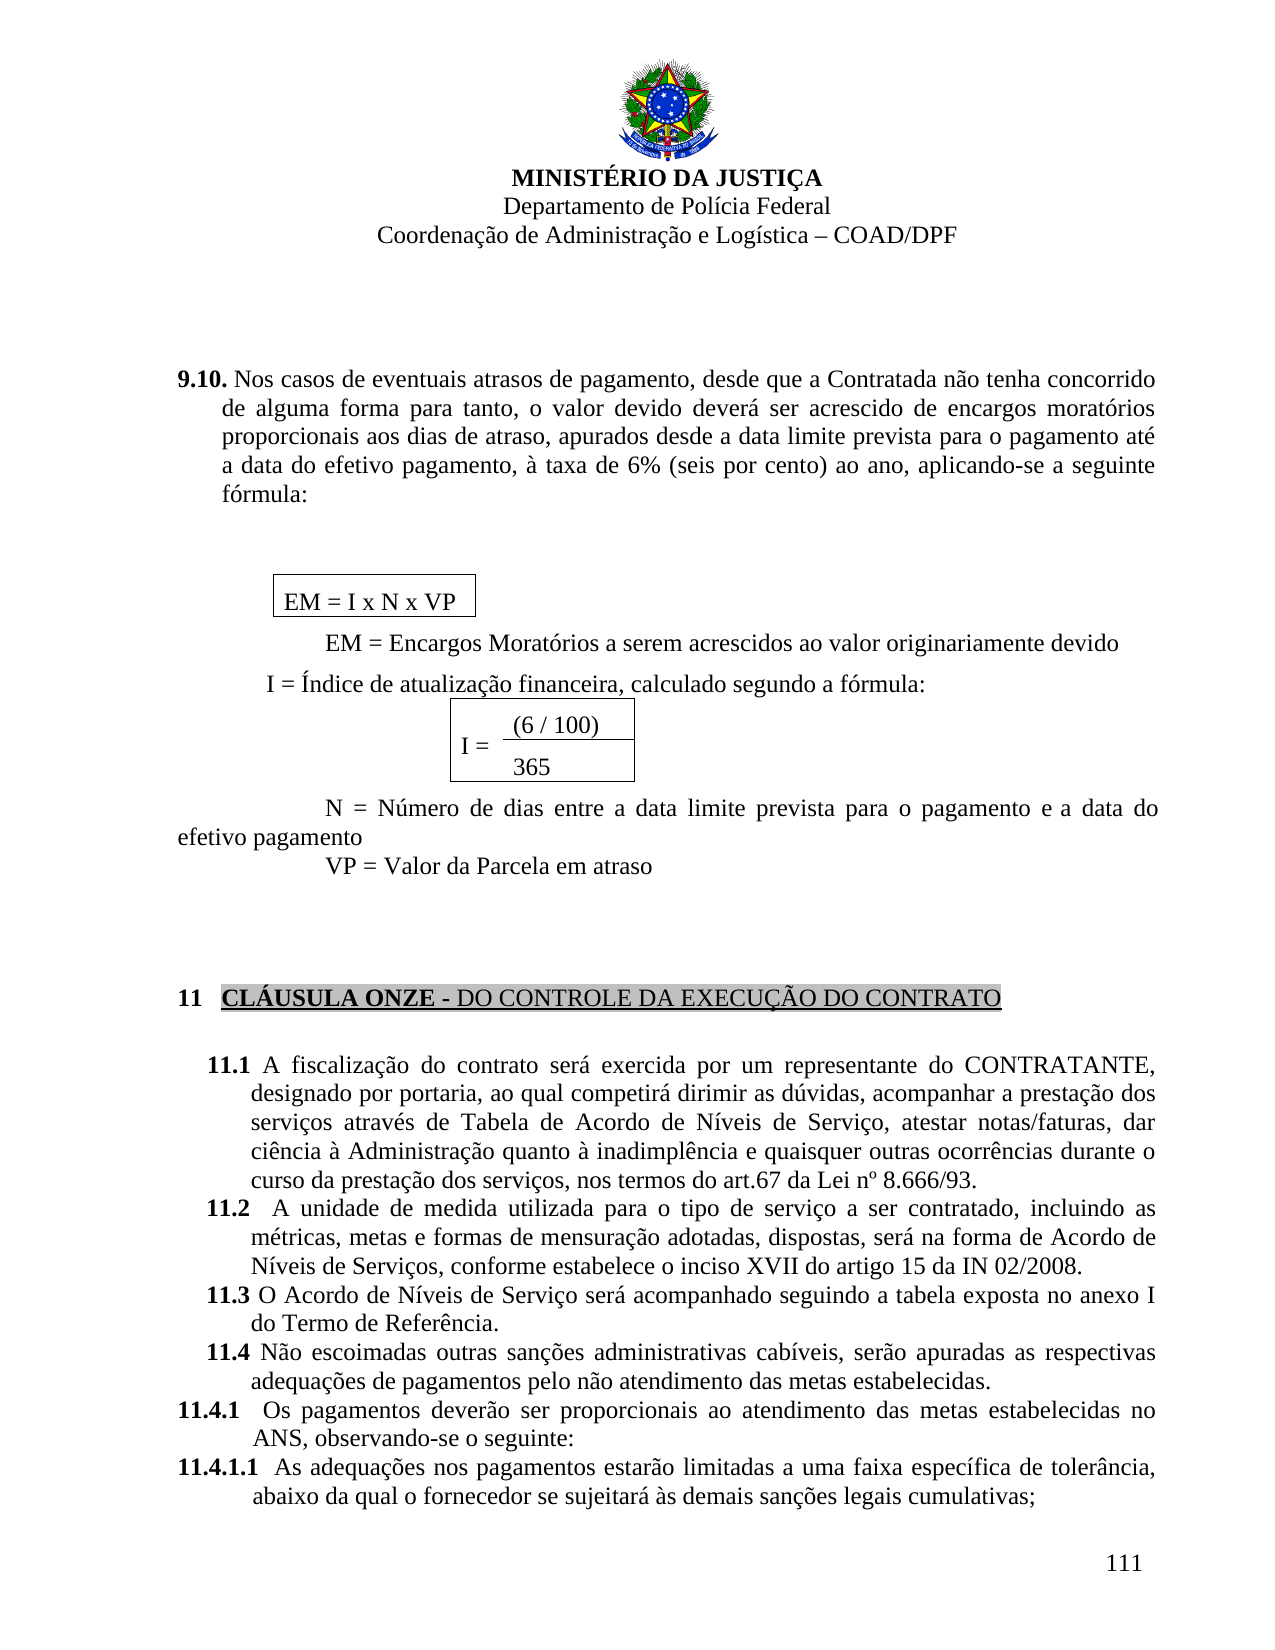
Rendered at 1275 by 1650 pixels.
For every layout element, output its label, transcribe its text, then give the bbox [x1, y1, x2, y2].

list EM = Encargos Moratórios a serem acrescidos ao valor originariamente devido [177, 628, 1159, 657]
list Os pagamentos deverão ser proporcionais ao atendimento das metas estabelecidas no ANS, observando-se o seguinte: [177, 1395, 1157, 1452]
list A fiscalização do contrato será exercida por um representante do CONTRATANTE, designado por portaria, ao qual competirá dirimir as dúvidas, acompanhar a prestação dos serviços através de Tabela de Acordo de Níveis de Serviço, atestar notas/faturas, dar ciência à Administração quanto à inadimplência e quaisquer outras ocorrências durante o curso da prestação dos serviços, nos termos do art.67 da Lei nº 8.666/93. [207, 1050, 1157, 1193]
list A unidade de medida utilizada para o tipo de serviço a ser contratado, incluindo as métricas, metas e formas de mensuração adotadas, dispostas, será na forma de Acordo de Níveis de Serviços, conforme estabelece o inciso XVII do artigo 15 da IN 02/2008. [206, 1193, 1157, 1280]
list As adequações nos pagamentos estarão limitadas a uma faixa específica de tolerância, abaixo da qual o fornecedor se sujeitará às demais sanções legais cumulativas; [177, 1452, 1157, 1510]
list N = Número de dias entre a data limite prevista para o pagamento e a data do efetivo pagamento [177, 793, 1159, 851]
picture [613, 56, 720, 163]
table_header (6 / 100) [503, 699, 634, 739]
table_header I = [451, 699, 503, 781]
list I = Índice de atualização financeira, calculado segundo a fórmula: [177, 669, 1159, 698]
list VP = Valor da Parcela em atraso [177, 851, 1157, 880]
list O Acordo de Níveis de Serviço será acompanhado seguindo a tabela exposta no anexo I do Termo de Referência. [206, 1280, 1157, 1337]
table_cell 365 [503, 740, 634, 781]
list Não escoimadas outras sanções administrativas cabíveis, serão apuradas as respectivas adequações de pagamentos pelo não atendimento das metas estabelecidas. [206, 1337, 1157, 1395]
list Nos casos de eventuais atrasos de pagamento, desde que a Contratada não tenha concorrido de alguma forma para tanto, o valor devido deverá ser acrescido de encargos moratórios proporcionais aos dias de atraso, apurados desde a data limite prevista para o pagamento até a data do efetivo pagamento, à taxa de 6% (seis por cento) ao ano, aplicando-se a seguinte fórmula: [177, 364, 1157, 508]
list CLÁUSULA ONZE - DO CONTROLE DA EXECUÇÃO DO CONTRATO [177, 983, 1157, 1012]
table_header EM = I x N x VP [274, 575, 475, 616]
